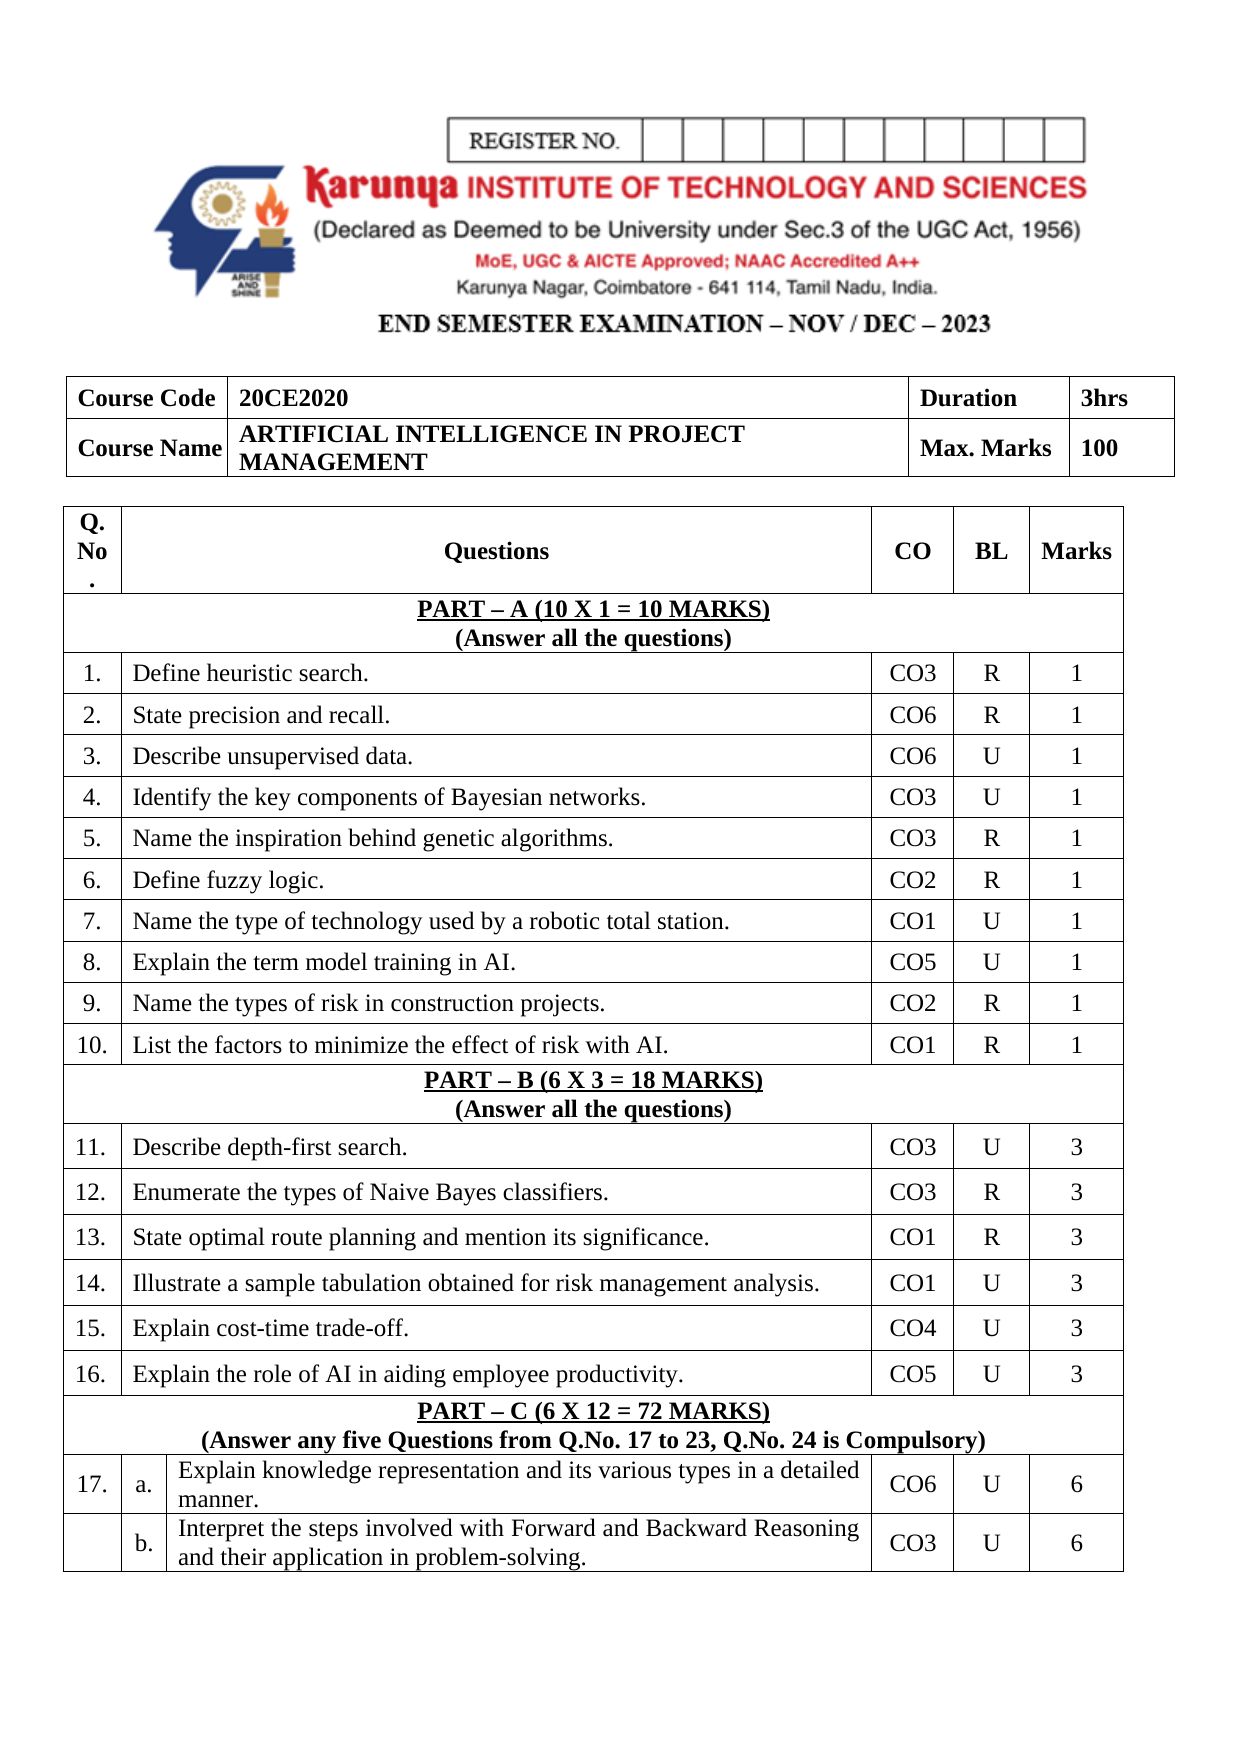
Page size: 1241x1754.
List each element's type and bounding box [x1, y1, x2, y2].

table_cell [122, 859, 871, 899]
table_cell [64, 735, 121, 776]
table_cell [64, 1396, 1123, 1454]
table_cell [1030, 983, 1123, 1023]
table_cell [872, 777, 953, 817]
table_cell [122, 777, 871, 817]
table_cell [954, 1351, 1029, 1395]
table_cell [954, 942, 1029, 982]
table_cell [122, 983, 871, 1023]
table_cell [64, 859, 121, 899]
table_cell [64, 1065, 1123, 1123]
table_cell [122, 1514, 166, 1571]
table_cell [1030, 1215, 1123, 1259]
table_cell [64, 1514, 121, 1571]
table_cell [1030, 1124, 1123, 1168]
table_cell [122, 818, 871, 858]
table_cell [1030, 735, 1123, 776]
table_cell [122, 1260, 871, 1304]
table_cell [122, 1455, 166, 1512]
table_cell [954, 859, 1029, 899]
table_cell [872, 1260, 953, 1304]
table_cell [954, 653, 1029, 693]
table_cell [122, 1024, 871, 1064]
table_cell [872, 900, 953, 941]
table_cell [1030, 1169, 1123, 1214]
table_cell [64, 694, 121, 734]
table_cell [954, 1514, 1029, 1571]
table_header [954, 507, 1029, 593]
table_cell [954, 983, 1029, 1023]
picture [150, 89, 1091, 348]
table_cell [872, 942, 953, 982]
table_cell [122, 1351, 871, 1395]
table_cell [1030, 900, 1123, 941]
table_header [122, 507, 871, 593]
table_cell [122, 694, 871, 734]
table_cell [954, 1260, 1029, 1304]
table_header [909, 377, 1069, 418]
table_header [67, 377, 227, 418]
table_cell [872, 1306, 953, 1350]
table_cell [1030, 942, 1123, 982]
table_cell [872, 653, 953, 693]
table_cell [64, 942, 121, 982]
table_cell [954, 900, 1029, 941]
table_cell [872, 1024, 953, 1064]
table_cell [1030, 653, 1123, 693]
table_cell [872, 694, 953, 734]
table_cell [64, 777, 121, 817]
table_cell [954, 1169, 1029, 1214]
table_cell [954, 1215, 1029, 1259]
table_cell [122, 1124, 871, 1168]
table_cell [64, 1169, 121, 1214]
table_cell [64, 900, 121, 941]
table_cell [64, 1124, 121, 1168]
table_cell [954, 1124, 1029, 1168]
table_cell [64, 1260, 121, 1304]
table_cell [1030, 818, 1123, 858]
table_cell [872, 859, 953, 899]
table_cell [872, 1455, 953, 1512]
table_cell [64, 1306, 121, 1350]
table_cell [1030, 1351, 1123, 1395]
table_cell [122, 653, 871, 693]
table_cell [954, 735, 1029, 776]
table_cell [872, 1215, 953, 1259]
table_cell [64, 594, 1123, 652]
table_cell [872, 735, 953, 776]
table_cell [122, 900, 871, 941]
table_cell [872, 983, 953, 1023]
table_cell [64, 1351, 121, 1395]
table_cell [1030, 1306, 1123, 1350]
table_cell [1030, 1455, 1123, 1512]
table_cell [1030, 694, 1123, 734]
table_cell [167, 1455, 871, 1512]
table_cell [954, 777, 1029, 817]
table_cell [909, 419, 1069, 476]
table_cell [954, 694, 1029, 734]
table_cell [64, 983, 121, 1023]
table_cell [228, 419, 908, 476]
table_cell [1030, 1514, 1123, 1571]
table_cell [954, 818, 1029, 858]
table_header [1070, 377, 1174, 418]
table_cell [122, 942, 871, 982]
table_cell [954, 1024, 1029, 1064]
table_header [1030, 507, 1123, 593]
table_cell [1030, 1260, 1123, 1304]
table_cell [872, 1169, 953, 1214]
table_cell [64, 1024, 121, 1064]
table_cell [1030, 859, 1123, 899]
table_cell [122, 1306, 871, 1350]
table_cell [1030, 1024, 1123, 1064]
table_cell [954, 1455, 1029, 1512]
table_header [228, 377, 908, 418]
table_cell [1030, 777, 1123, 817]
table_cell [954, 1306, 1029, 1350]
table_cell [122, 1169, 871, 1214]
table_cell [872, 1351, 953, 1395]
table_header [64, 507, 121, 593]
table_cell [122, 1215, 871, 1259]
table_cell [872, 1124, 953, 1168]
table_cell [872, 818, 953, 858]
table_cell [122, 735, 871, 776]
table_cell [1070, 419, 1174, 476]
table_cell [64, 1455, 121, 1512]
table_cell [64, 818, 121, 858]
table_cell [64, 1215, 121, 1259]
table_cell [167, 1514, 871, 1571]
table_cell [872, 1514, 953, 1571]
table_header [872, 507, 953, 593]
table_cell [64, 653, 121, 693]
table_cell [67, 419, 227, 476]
